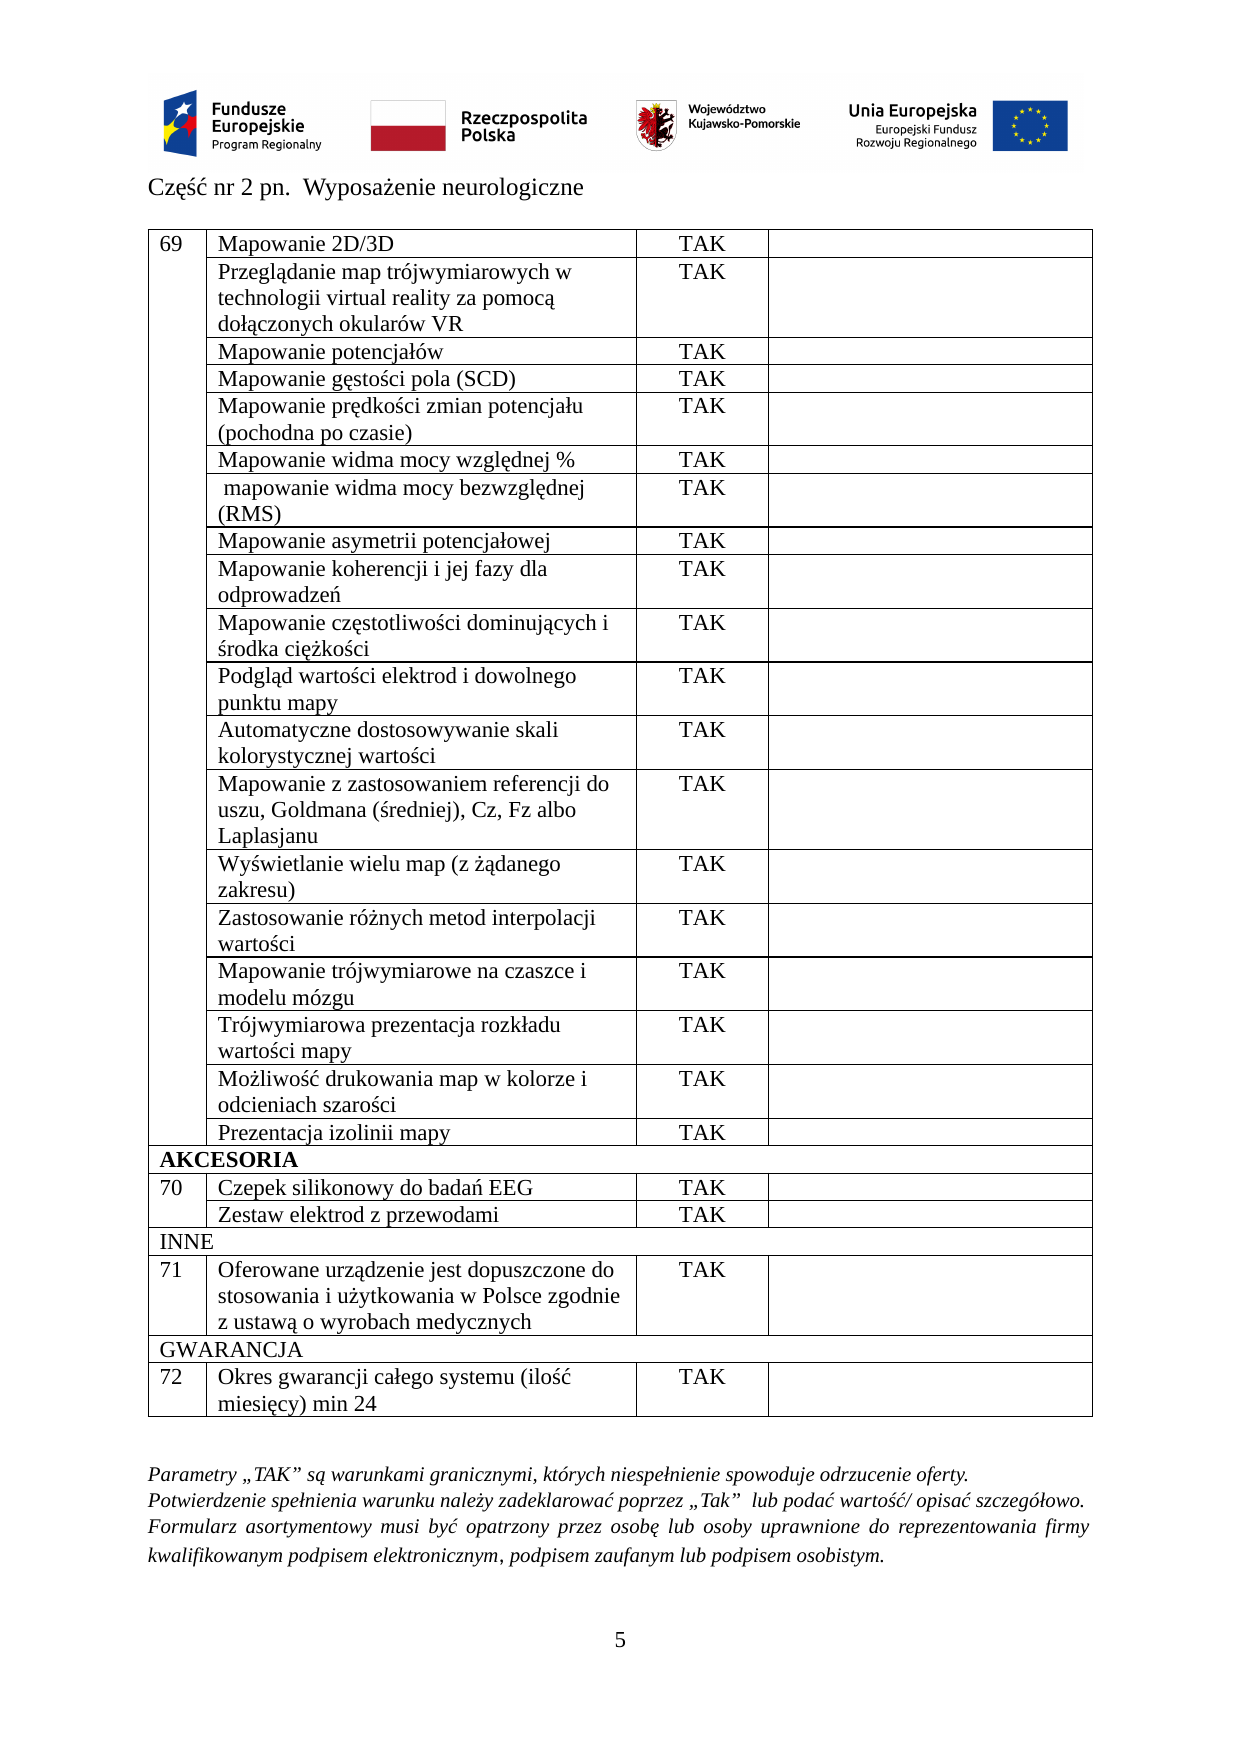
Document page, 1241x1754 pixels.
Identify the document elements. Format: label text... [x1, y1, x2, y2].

table_cell Mapowanie potencjałów [207, 338, 636, 364]
table_cell 72 [149, 1363, 206, 1416]
table_cell Mapowanie koherencji i jej fazy dla odprowadzeń [207, 555, 636, 608]
table_cell TAK [637, 663, 768, 715]
table_cell 70 [149, 1174, 206, 1227]
table_cell [769, 958, 1092, 1010]
table_cell TAK [637, 555, 768, 608]
table_cell INNE [149, 1228, 1092, 1255]
table_cell TAK [637, 528, 768, 554]
table_cell [769, 365, 1092, 392]
table_cell [769, 528, 1092, 554]
table_cell Mapowanie gęstości pola (SCD) [207, 365, 636, 392]
table_cell TAK [637, 1011, 768, 1064]
picture [147, 73, 1084, 173]
table_cell Czepek silikonowy do badań EEG [207, 1174, 636, 1200]
table_cell [769, 1256, 1092, 1335]
table_cell [769, 1363, 1092, 1416]
table_cell 69 [149, 230, 206, 1145]
table_cell TAK [637, 230, 768, 257]
table_cell Mapowanie trójwymiarowe na czaszce i modelu mózgu [207, 958, 636, 1010]
table_cell TAK [637, 446, 768, 473]
table_cell TAK [637, 338, 768, 364]
table_cell Zestaw elektrod z przewodami [207, 1201, 636, 1227]
table_cell TAK [637, 1256, 768, 1335]
table_cell Podgląd wartości elektrod i dowolnego punktu mapy [207, 663, 636, 715]
table_cell [769, 393, 1092, 445]
table_cell TAK [637, 1119, 768, 1145]
table_cell Trójwymiarowa prezentacja rozkładu wartości mapy [207, 1011, 636, 1064]
table_cell Mapowanie asymetrii potencjałowej [207, 528, 636, 554]
table_cell AKCESORIA [149, 1146, 1092, 1172]
table_cell TAK [637, 850, 768, 903]
table_cell Mapowanie z zastosowaniem referencji do uszu, Goldmana (średniej), Cz, Fz albo Laplasjanu [207, 770, 636, 849]
table_cell TAK [637, 716, 768, 769]
table_cell [769, 338, 1092, 364]
table_cell [769, 1201, 1092, 1227]
table_cell TAK [637, 474, 768, 526]
table_cell TAK [637, 1363, 768, 1416]
table_cell [769, 663, 1092, 715]
table_cell [769, 770, 1092, 849]
table_cell [769, 230, 1092, 257]
table_cell Mapowanie widma mocy względnej % [207, 446, 636, 473]
table_cell Mapowanie prędkości zmian potencjału (pochodna po czasie) [207, 393, 636, 445]
table_cell [769, 1011, 1092, 1064]
table_cell [769, 850, 1092, 903]
table_cell TAK [637, 365, 768, 392]
table_cell Przeglądanie map trójwymiarowych w technologii virtual reality za pomocą dołączonych okularów VR [207, 258, 636, 337]
table_cell GWARANCJA [149, 1336, 1092, 1362]
table_cell [769, 1065, 1092, 1118]
table_cell TAK [637, 904, 768, 956]
table_cell [769, 555, 1092, 608]
table_cell TAK [637, 1065, 768, 1118]
table_cell [769, 904, 1092, 956]
text Parametry „TAK” są warunkami granicznymi, których niespełnienie spowoduje odrzucenie oferty. [148, 1462, 1093, 1486]
table_cell mapowanie widma mocy bezwzględnej (RMS) [207, 474, 636, 526]
table_cell [769, 446, 1092, 473]
table_cell TAK [637, 958, 768, 1010]
table_cell Oferowane urządzenie jest dopuszczone do stosowania i użytkowania w Polsce zgodnie z ustawą o wyrobach medycznych [207, 1256, 636, 1335]
table_cell [769, 258, 1092, 337]
table_cell TAK [637, 393, 768, 445]
table_cell Wyświetlanie wielu map (z żądanego zakresu) [207, 850, 636, 903]
table_cell Okres gwarancji całego systemu (ilość miesięcy) min 24 [207, 1363, 636, 1416]
table_cell 71 [149, 1256, 206, 1335]
table_cell Mapowanie 2D/3D [207, 230, 636, 257]
table_cell TAK [637, 258, 768, 337]
text Formularz asortymentowy musi być opatrzony przez osobę lub osoby uprawnione do reprezentowania firmy kwalifikowanym podpisem elektronicznym, podpisem zaufanym lub podpisem osobistym. [148, 1514, 1093, 1568]
table_cell TAK [637, 609, 768, 661]
table_cell Automatyczne dostosowywanie skali kolorystycznej wartości [207, 716, 636, 769]
table_cell TAK [637, 1174, 768, 1200]
text Potwierdzenie spełnienia warunku należy zadeklarować poprzez „Tak” lub podać wartość/ opisać szczegółowo. [148, 1488, 1093, 1512]
table_cell Prezentacja izolinii mapy [207, 1119, 636, 1145]
table_cell TAK [637, 770, 768, 849]
table_cell [769, 474, 1092, 526]
table_cell Zastosowanie różnych metod interpolacji wartości [207, 904, 636, 956]
table_cell [769, 1174, 1092, 1200]
table_cell [769, 716, 1092, 769]
table_cell TAK [637, 1201, 768, 1227]
table_cell Mapowanie częstotliwości dominujących i środka ciężkości [207, 609, 636, 661]
table_cell [769, 1119, 1092, 1145]
table_cell Możliwość drukowania map w kolorze i odcieniach szarości [207, 1065, 636, 1118]
table_cell [769, 609, 1092, 661]
